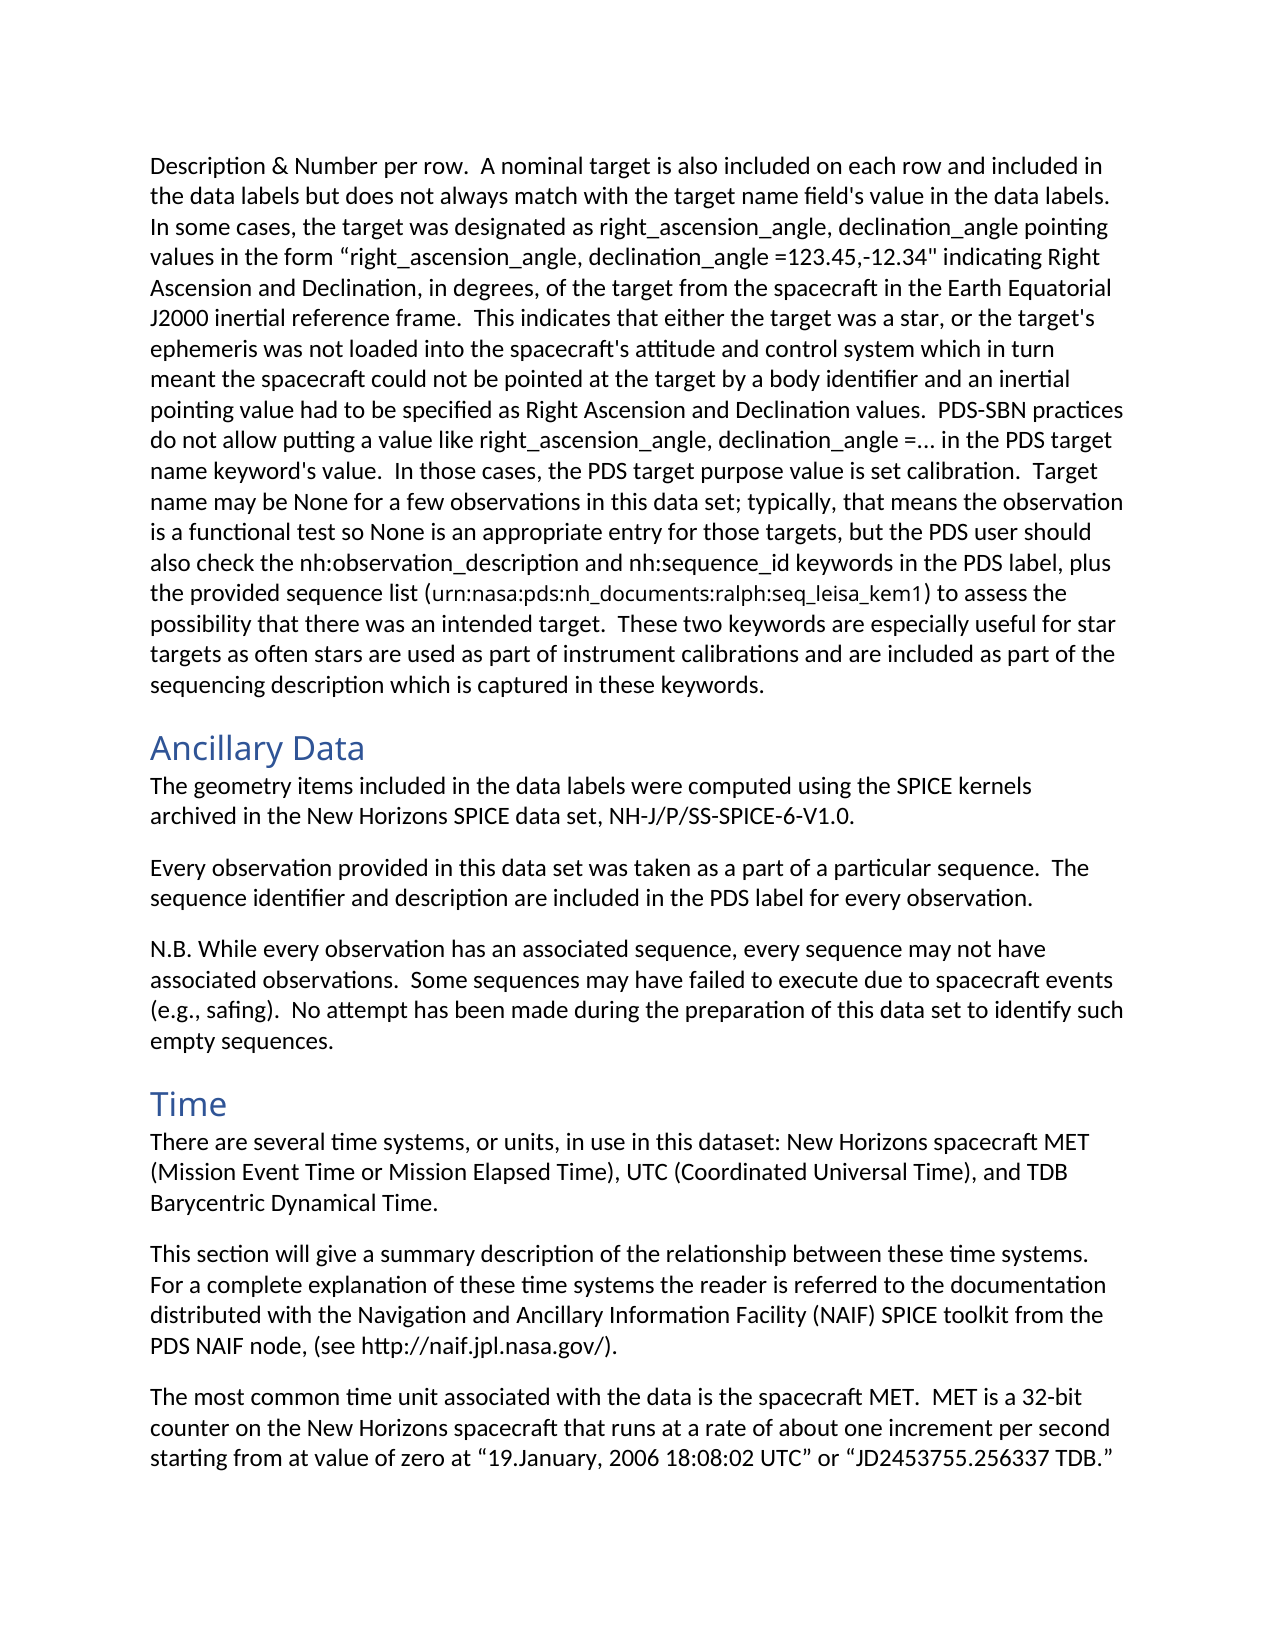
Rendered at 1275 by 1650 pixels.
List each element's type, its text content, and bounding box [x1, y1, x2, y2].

subtitle Ancillary Data [150, 724, 1125, 770]
text The geometry items included in the data labels were computed using the SPICE kernels archived in the New Horizons SPICE data set, NH-J/P/SS-SPICE-6-V1.0. [150, 770, 1125, 831]
text N.B. While every observation has an associated sequence, every sequence may not have associated observations. Some sequences may have failed to execute due to spacecraft events (e.g., safing). No attempt has been made during the preparation of this data set to identify such empty sequences. [150, 933, 1125, 1056]
text This section will give a summary description of the relationship between these time systems. For a complete explanation of these time systems the reader is referred to the documentation distributed with the Navigation and Ancillary Information Facility (NAIF) SPICE toolkit from the PDS NAIF node, (see http://naif.jpl.nasa.gov/). [150, 1238, 1125, 1361]
text The most common time unit associated with the data is the spacecraft MET. MET is a 32-bit counter on the New Horizons spacecraft that runs at a rate of about one increment per second starting from at value of zero at “19.January, 2006 18:08:02 UTC” or “JD2453755.256337 TDB.” [150, 1381, 1125, 1473]
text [150, 150, 1125, 699]
text There are several time systems, or units, in use in this dataset: New Horizons spacecraft MET (Mission Event Time or Mission Elapsed Time), UTC (Coordinated Universal Time), and TDB Barycentric Dynamical Time. [150, 1126, 1125, 1218]
text Every observation provided in this data set was taken as a part of a particular sequence. The sequence identifier and description are included in the PDS label for every observation. [150, 852, 1125, 913]
subtitle Time [150, 1081, 1125, 1126]
